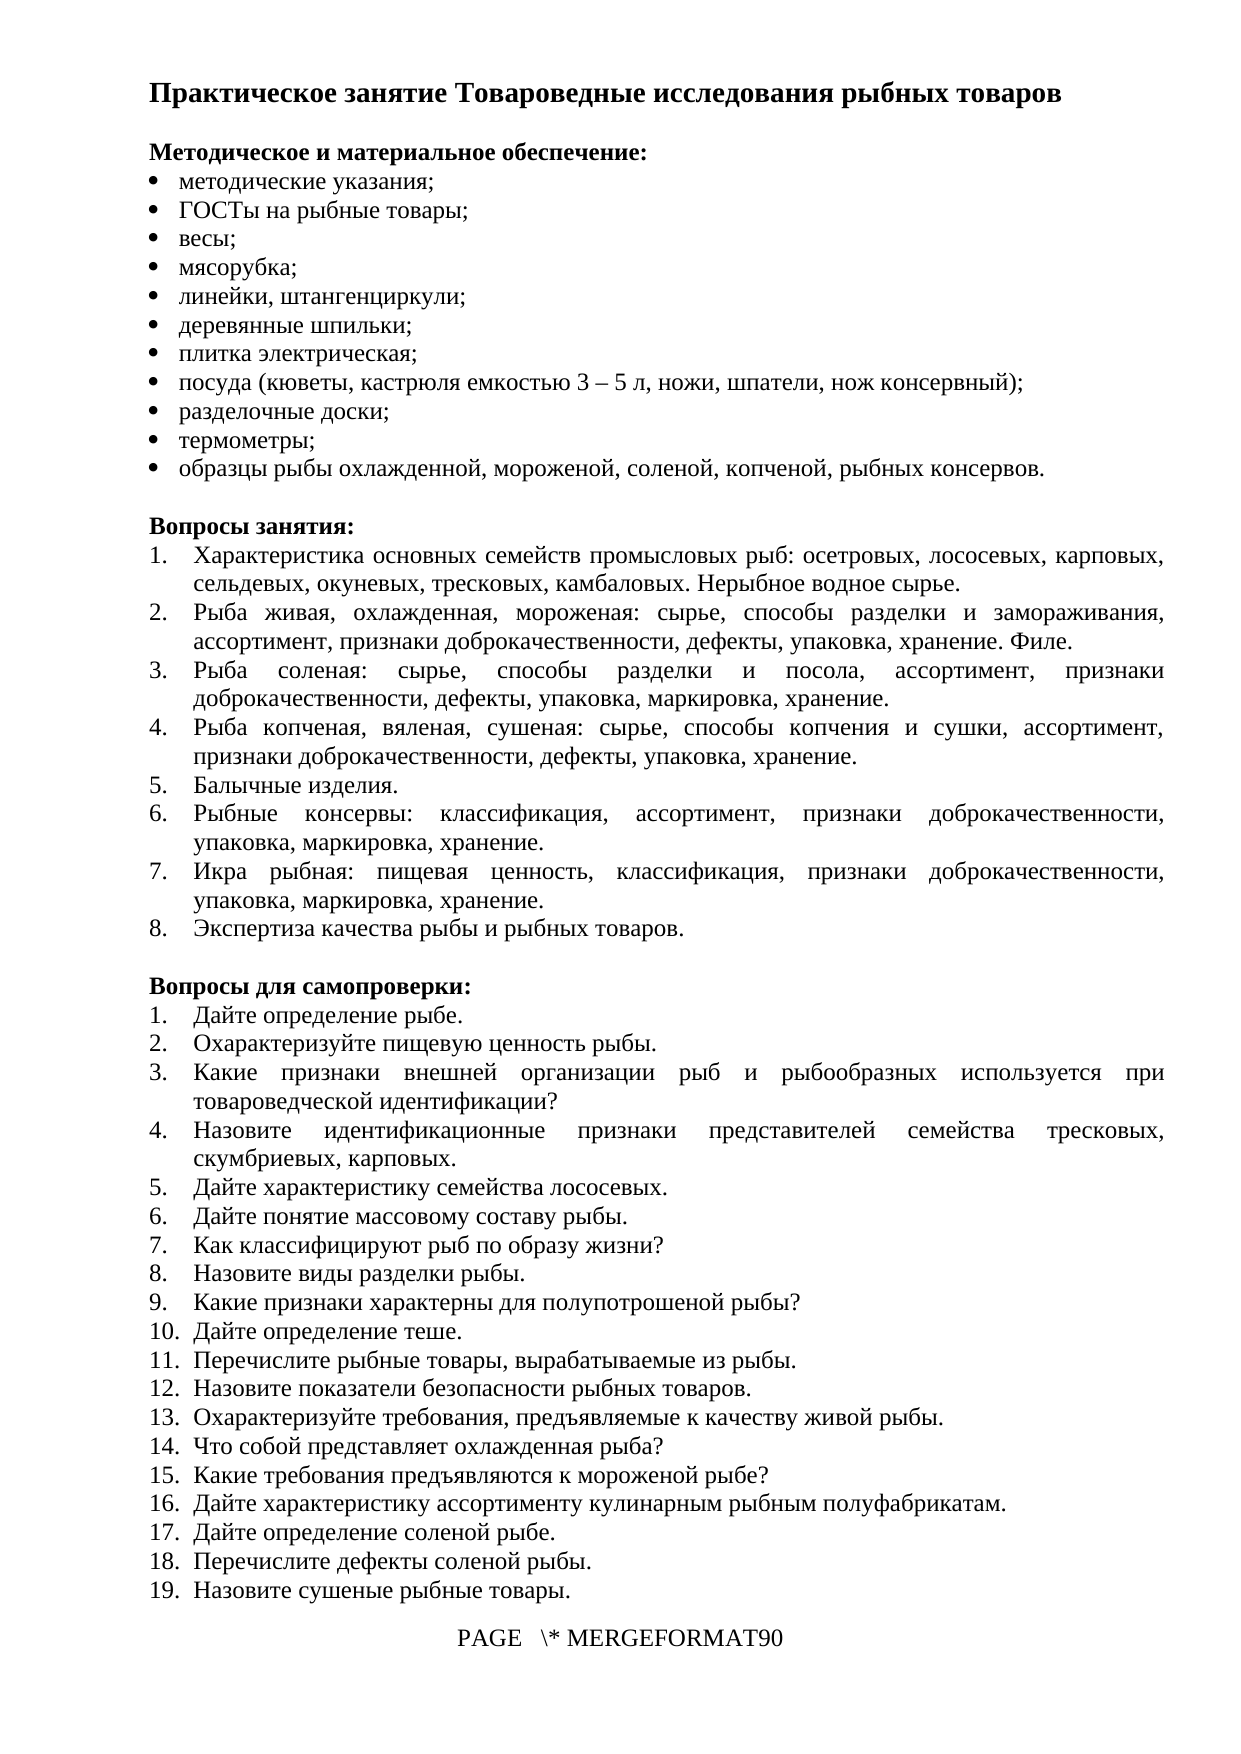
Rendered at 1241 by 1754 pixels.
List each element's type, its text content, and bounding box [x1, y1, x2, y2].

list Назовите показатели безопасности рыбных товаров. [149, 1373, 1165, 1402]
list Охарактеризуйте требования, предъявляемые к качеству живой рыбы. [149, 1402, 1165, 1431]
list Что собой представляет охлажденная рыба? [149, 1431, 1165, 1460]
list Перечислите дефекты соленой рыбы. [149, 1546, 1165, 1575]
list термометры; [149, 425, 1165, 453]
list Рыба живая, охлажденная, мороженая: сырье, способы разделки и замораживания, ассортимент, признаки доброкачественности, дефекты, упаковка, хранение. Филе. [149, 597, 1165, 655]
list Охарактеризуйте пищевую ценность рыбы. [149, 1028, 1165, 1057]
list Рыба соленая: сырье, способы разделки и посола, ассортимент, признаки доброкачественности, дефекты, упаковка, маркировка, хранение. [149, 655, 1165, 712]
list плитка электрическая; [149, 338, 1165, 367]
list методические указания; [149, 166, 1165, 195]
list линейки, штангенциркули; [149, 281, 1165, 310]
list Рыба копченая, вяленая, сушеная: сырье, способы копчения и сушки, ассортимент, признаки доброкачественности, дефекты, упаковка, хранение. [149, 712, 1165, 770]
list мясорубка; [149, 252, 1165, 281]
list Экспертиза качества рыбы и рыбных товаров. [149, 913, 1165, 942]
list Характеристика основных семейств промысловых рыб: осетровых, лососевых, карповых, сельдевых, окуневых, тресковых, камбаловых. Нерыбное водное сырье. [149, 540, 1165, 597]
subtitle Практическое занятие Товароведные исследования рыбных товаров [75, 75, 1165, 108]
list Икра рыбная: пищевая ценность, классификация, признаки доброкачественности, упаковка, маркировка, хранение. [149, 856, 1165, 913]
list деревянные шпильки; [149, 310, 1165, 338]
list Дайте определение теше. [149, 1316, 1165, 1345]
list Какие требования предъявляются к мороженой рыбе? [149, 1460, 1165, 1488]
list Как классифицируют рыб по образу жизни? [149, 1230, 1165, 1258]
list ГОСТы на рыбные товары; [149, 195, 1165, 223]
list образцы рыбы охлажденной, мороженой, соленой, копченой, рыбных консервов. [149, 453, 1165, 482]
list Перечислите рыбные товары, вырабатываемые из рыбы. [149, 1345, 1165, 1373]
list Дайте характеристику ассортименту кулинарным рыбным полуфабрикатам. [149, 1488, 1165, 1517]
list Рыбные консервы: классификация, ассортимент, признаки доброкачественности, упаковка, маркировка, хранение. [149, 798, 1165, 856]
list Назовите сушеные рыбные товары. [149, 1575, 1165, 1603]
list разделочные доски; [149, 396, 1165, 425]
text Вопросы занятия: [75, 511, 1165, 540]
list Балычные изделия. [149, 770, 1165, 798]
list Какие признаки характерны для полупотрошеной рыбы? [149, 1287, 1165, 1316]
list весы; [149, 223, 1165, 252]
list Дайте определение рыбе. [149, 1000, 1165, 1028]
text Вопросы для самопроверки: [75, 971, 1165, 1000]
list Дайте понятие массовому составу рыбы. [149, 1201, 1165, 1230]
list Назовите виды разделки рыбы. [149, 1258, 1165, 1287]
list Дайте определение соленой рыбе. [149, 1517, 1165, 1546]
list Какие признаки внешней организации рыб и рыбообразных используется при товароведческой идентификации? [149, 1057, 1165, 1115]
list посуда (кюветы, кастрюля емкостью 3 – 5 л, ножи, шпатели, нож консервный); [149, 367, 1165, 396]
text Методическое и материальное обеспечение: [75, 137, 1165, 166]
list Назовите идентификационные признаки представителей семейства тресковых, скумбриевых, карповых. [149, 1115, 1165, 1172]
list Дайте характеристику семейства лососевых. [149, 1172, 1165, 1201]
